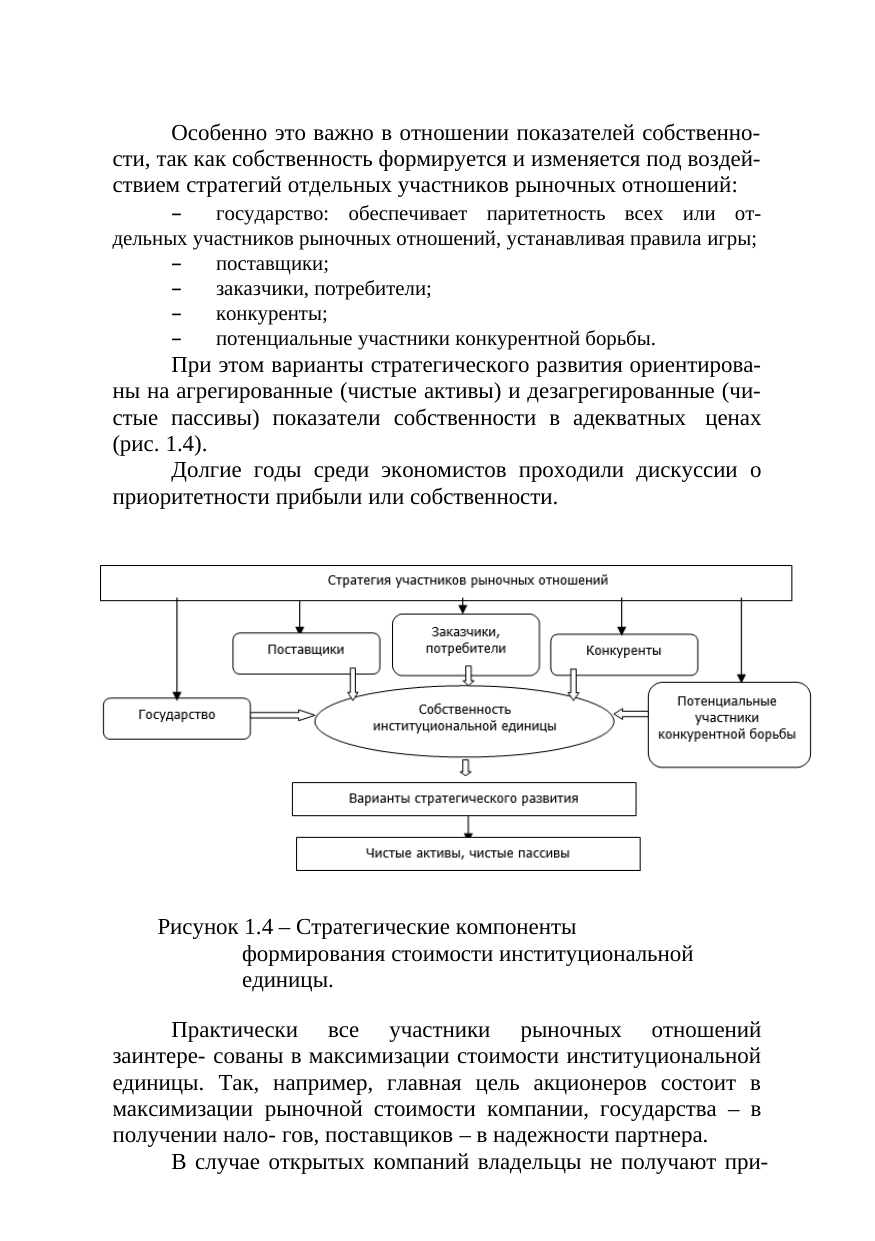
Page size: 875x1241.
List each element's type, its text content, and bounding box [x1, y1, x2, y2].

text Долгие годы среди экономистов проходили дискуссии о приоритетности прибыли или собственности. [112, 456, 761, 509]
list государство: обеспечивает паритетность всех или от- дельных участников рыночных отношений, устанавливая правила игры; [112, 198, 762, 250]
text При этом варианты стратегического развития ориентирова- ны на агрегированные (чистые активы) и дезагрегированные (чи- стые пассивы) показатели собственности в адекватных ценах (рис. 1.4). [112, 351, 762, 456]
text Рисунок 1.4 – Стратегические компоненты формирования стоимости институциональной единицы. [157, 913, 718, 992]
picture [100, 565, 812, 871]
text Практически все участники рыночных отношений заинтере- сованы в максимизации стоимости институциональной единицы. Так, например, главная цель акционеров состоит в максимизации рыночной стоимости компании, государства – в получении нало- гов, поставщиков – в надежности партнера. [112, 1016, 762, 1148]
list заказчики, потребители; [171, 275, 841, 301]
text В случае открытых компаний владельцы не получают при- [171, 1148, 841, 1174]
list поставщики; [171, 250, 841, 275]
list потенциальные участники конкурентной борьбы. [171, 326, 841, 351]
list конкуренты; [171, 301, 841, 326]
text Особенно это важно в отношении показателей собственно- сти, так как собственность формируется и изменяется под воздей- ствием стратегий отдельных участников рыночных отношений: [112, 118, 761, 198]
